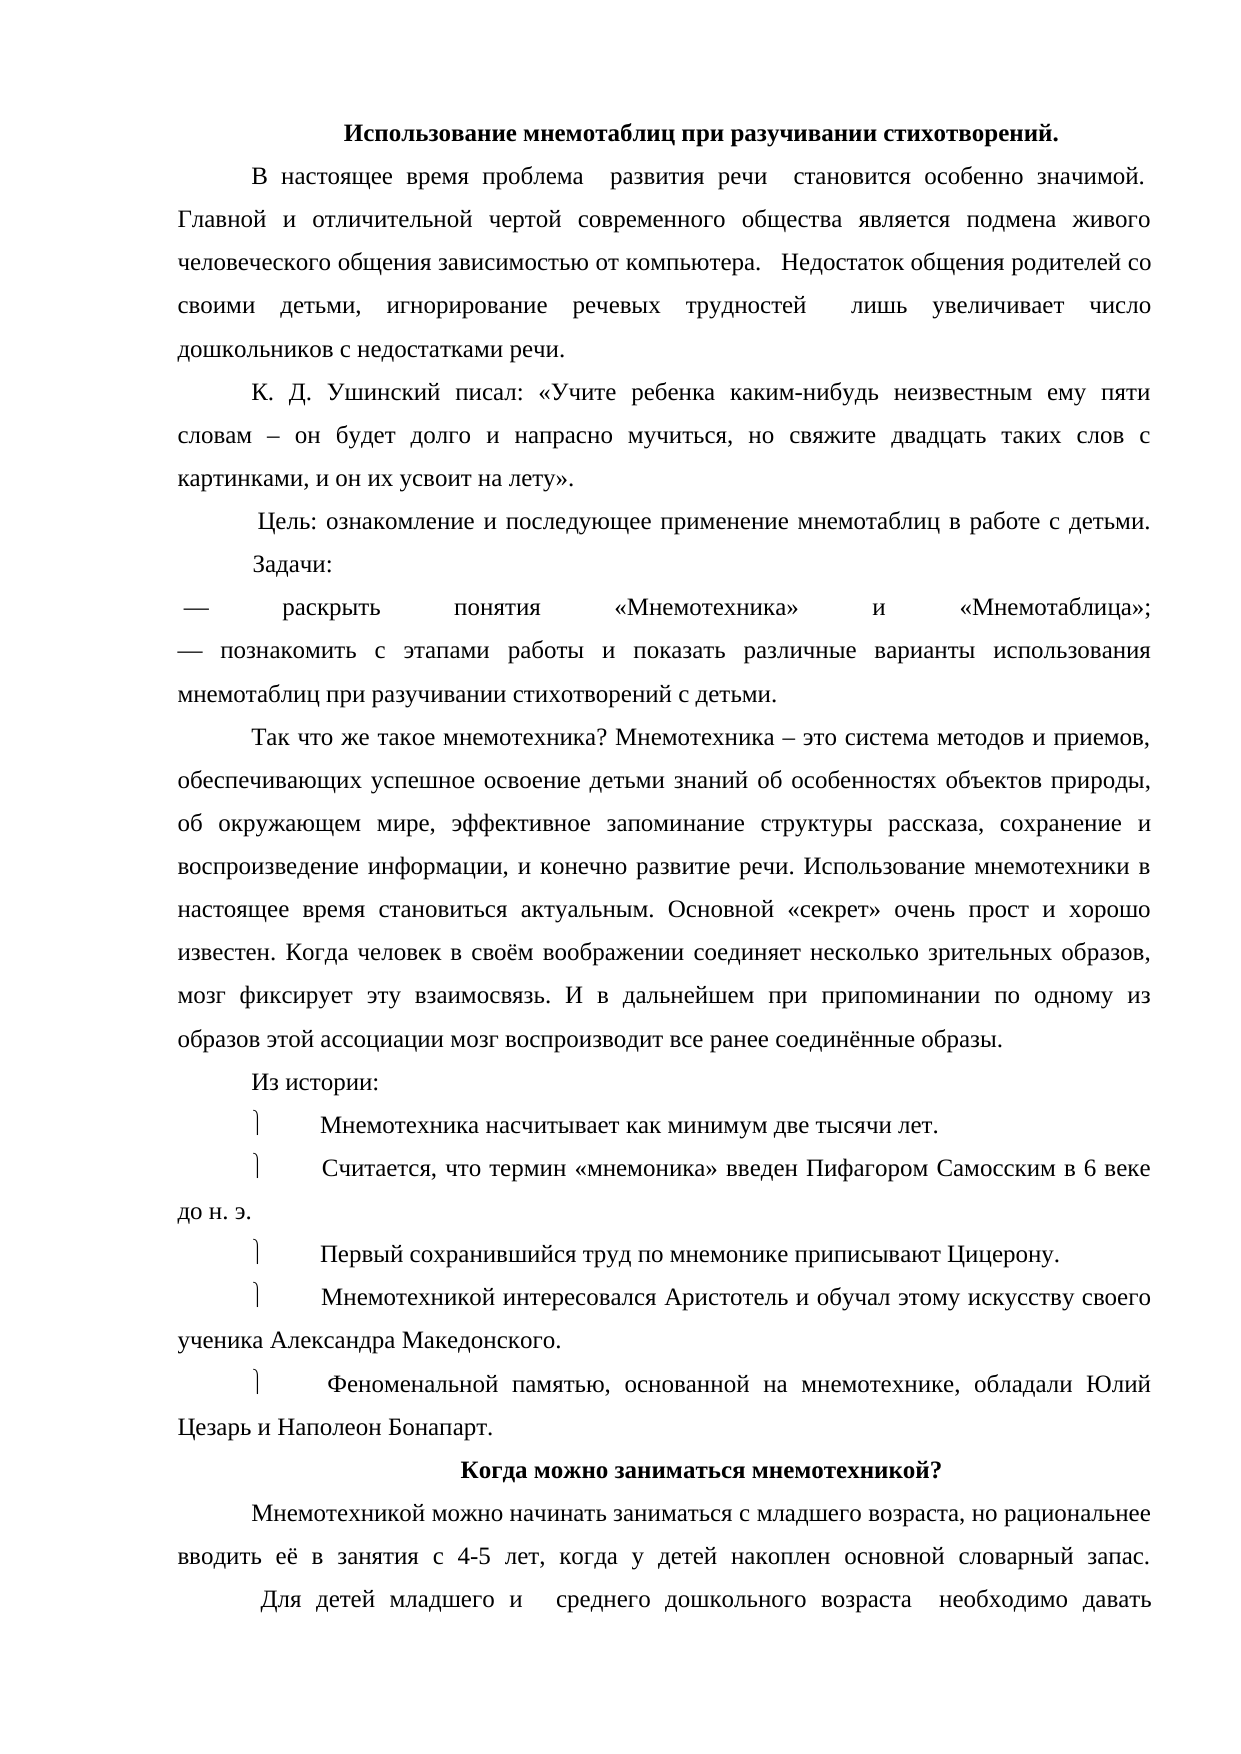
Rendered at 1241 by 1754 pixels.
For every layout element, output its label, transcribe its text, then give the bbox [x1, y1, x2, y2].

text Феноменальной памятью, основанной на мнемотехнике, обладали Юлий Цезарь и Наполеон Бонапарт. [177, 1369, 1152, 1441]
text Первый сохранившийся труд по мнемонике приписывают Цицерону. [177, 1239, 1152, 1268]
text Использование мнемотаблиц при разучивании стихотворений. [177, 118, 1152, 147]
text Цель: ознакомление и последующее применение мнемотаблиц в работе с детьми. Задачи: — раскрыть понятия «Мнемотехника» и «Мнемотаблица»; — познакомить с этапами работы и показать различные варианты использования мнемотаблиц при разучивании стихотворений с детьми. [177, 506, 1152, 707]
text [177, 1498, 1152, 1613]
text Считается, что термин «мнемоника» введен Пифагором Самосским в 6 веке до н. э. [177, 1153, 1152, 1225]
text Мнемотехникой интересовался Аристотель и обучал этому искусству своего ученика Александра Македонского. [177, 1282, 1152, 1354]
text Мнемотехника насчитывает как минимум две тысячи лет. [177, 1110, 1152, 1139]
text В настоящее время проблема развития речи становится особенно значимой. Главной и отличительной чертой современного общества является подмена живого человеческого общения зависимостью от компьютера. Недостаток общения родителей со своими детьми, игнорирование речевых трудностей лишь увеличивает число дошкольников с недостатками речи. [177, 161, 1152, 362]
text Так что же такое мнемотехника? Мнемотехника – это система методов и приемов, обеспечивающих успешное освоение детьми знаний об особенностях объектов природы, об окружающем мире, эффективное запоминание структуры рассказа, сохранение и воспроизведение информации, и конечно развитие речи. Использование мнемотехники в настоящее время становиться актуальным. Основной «секрет» очень прост и хорошо известен. Когда человек в своём воображении соединяет несколько зрительных образов, мозг фиксирует эту взаимосвязь. И в дальнейшем при припоминании по одному из образов этой ассоциации мозг воспроизводит все ранее соединённые образы. [177, 722, 1152, 1052]
text Когда можно заниматься мнемотехникой? [177, 1455, 1152, 1484]
text Из истории: [177, 1067, 1152, 1096]
text К. Д. Ушинский писал: «Учите ребенка каким-нибудь неизвестным ему пяти словам – он будет долго и напрасно мучиться, но свяжите двадцать таких слов с картинками, и он их усвоит на лету». [177, 377, 1152, 492]
